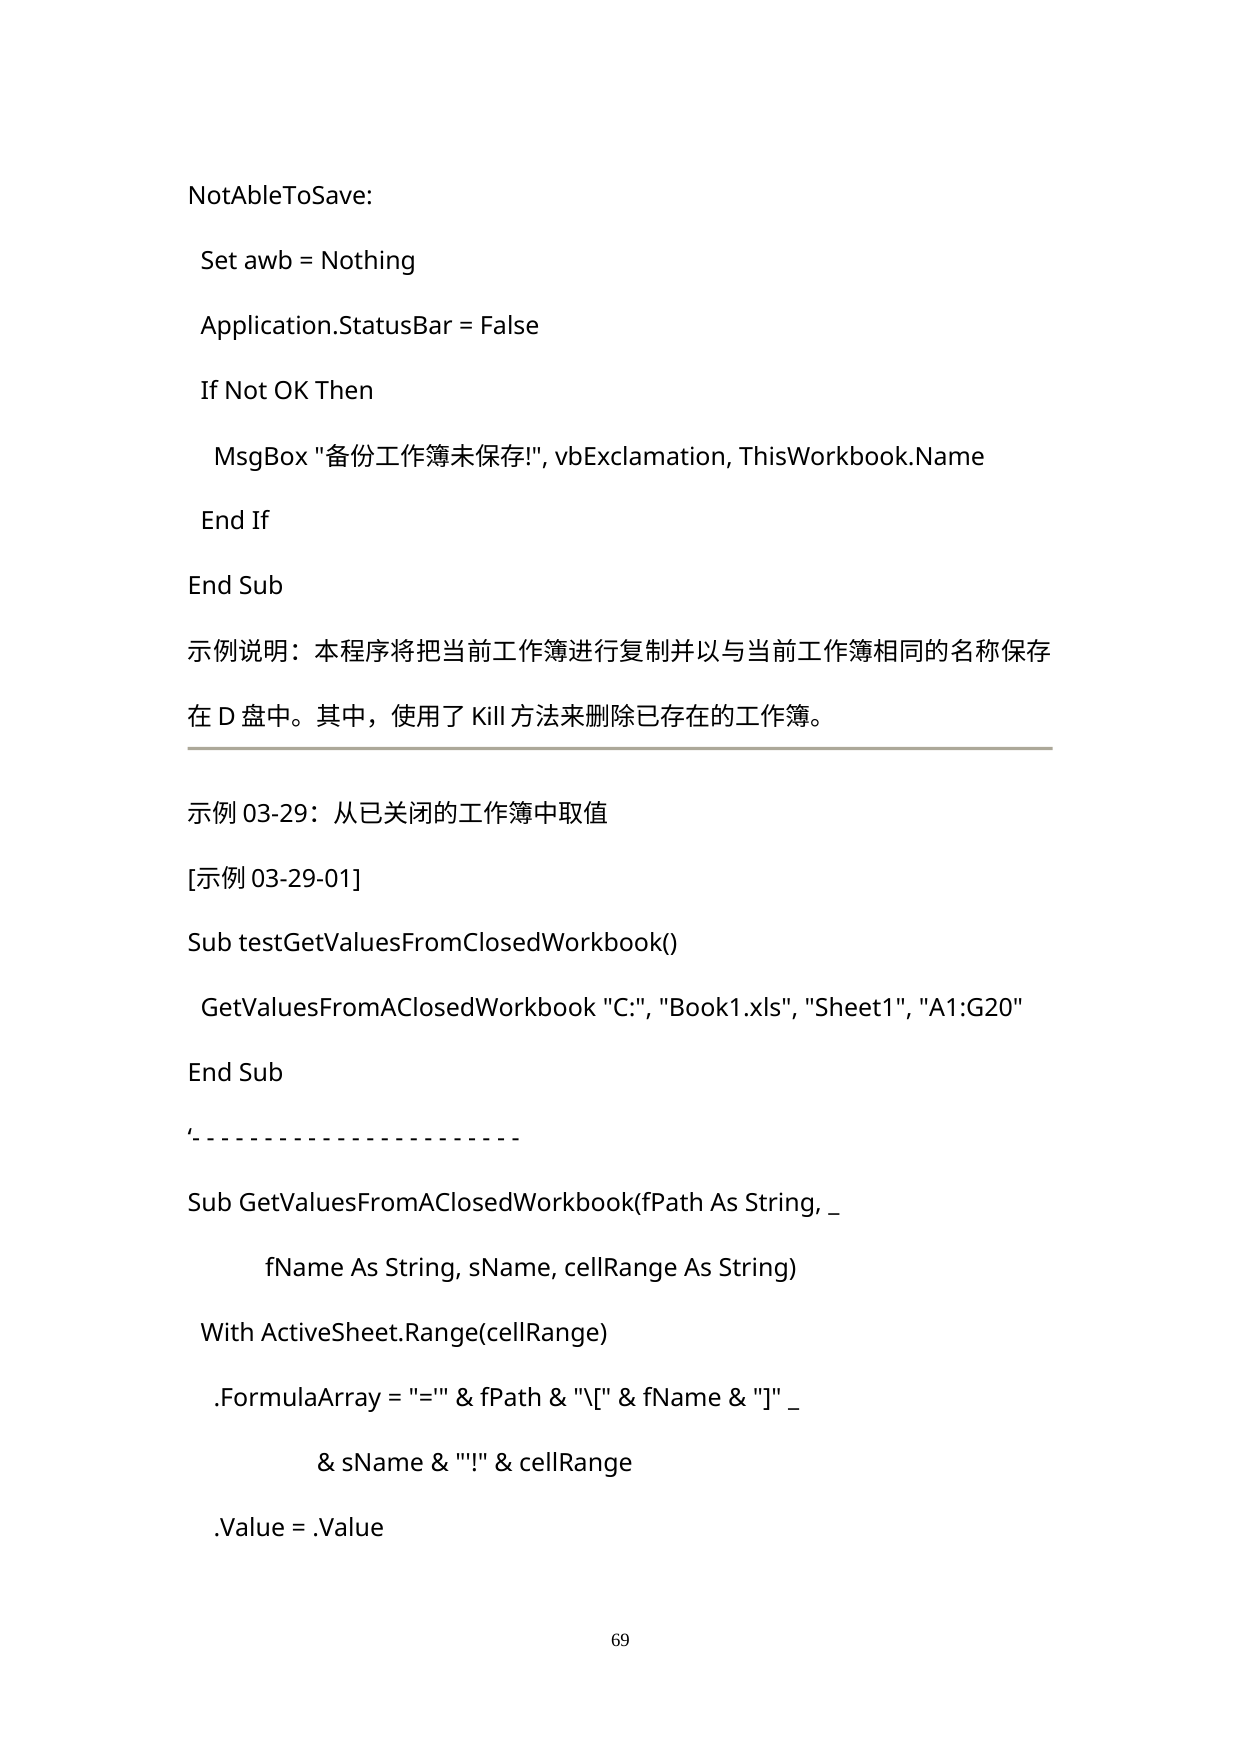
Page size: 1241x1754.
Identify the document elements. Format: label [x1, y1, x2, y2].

text [187, 162, 1053, 746]
text [187, 779, 1053, 1559]
